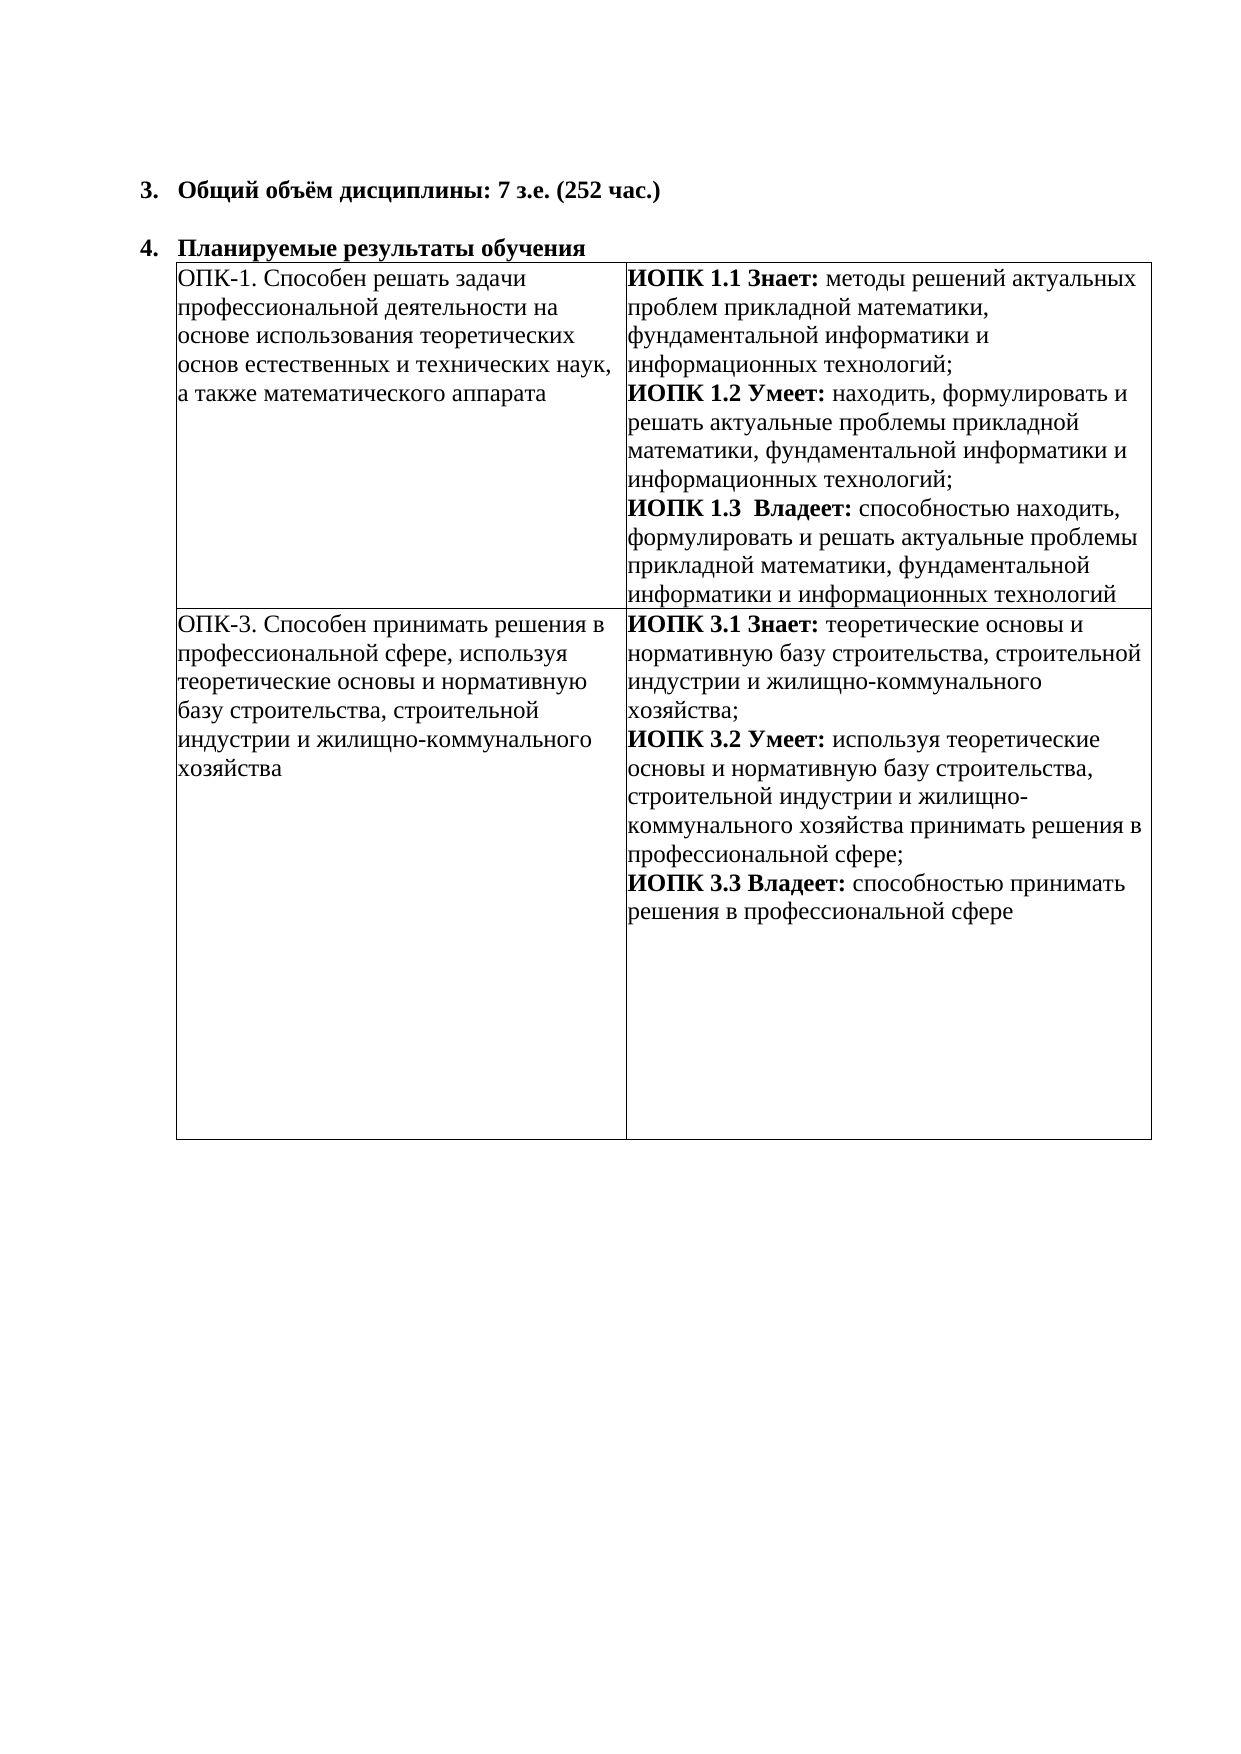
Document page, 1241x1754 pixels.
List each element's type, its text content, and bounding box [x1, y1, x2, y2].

table_cell ИОПК 3.1 Знает: теоретические основы и нормативную базу строительства, строительной индустрии и жилищно-коммунального хозяйства; ИОПК 3.2 Умеет: используя теоретические основы и нормативную базу строительства, строительной индустрии и жилищно-коммунального хозяйства принимать решения в профессиональной сфере; ИОПК 3.3 Владеет: способностью принимать решения в профессиональной сфере [627, 609, 1151, 1139]
list Общий объём дисциплины: 7 з.е. (252 час.) [140, 176, 1152, 204]
table_cell ОПК-3. Способен принимать решения в профессиональной сфере, используя теоретические основы и нормативную базу строительства, строительной индустрии и жилищно-коммунального хозяйства [177, 609, 626, 1139]
table_header ОПК-1. Способен решать задачи профессиональной деятельности на основе использования теоретических основ естественных и технических наук, а также математического аппарата [177, 263, 626, 608]
table_header ИОПК 1.1 Знает: методы решений актуальных проблем прикладной математики, фундаментальной информатики и информационных технологий; ИОПК 1.2 Умеет: находить, формулировать и решать актуальные проблемы прикладной математики, фундаментальной информатики и информационных технологий; ИОПК 1.3 Владеет: способностью находить, формулировать и решать актуальные проблемы прикладной математики, фундаментальной информатики и информационных технологий [627, 263, 1151, 608]
list Планируемые результаты обучения [140, 233, 1152, 262]
